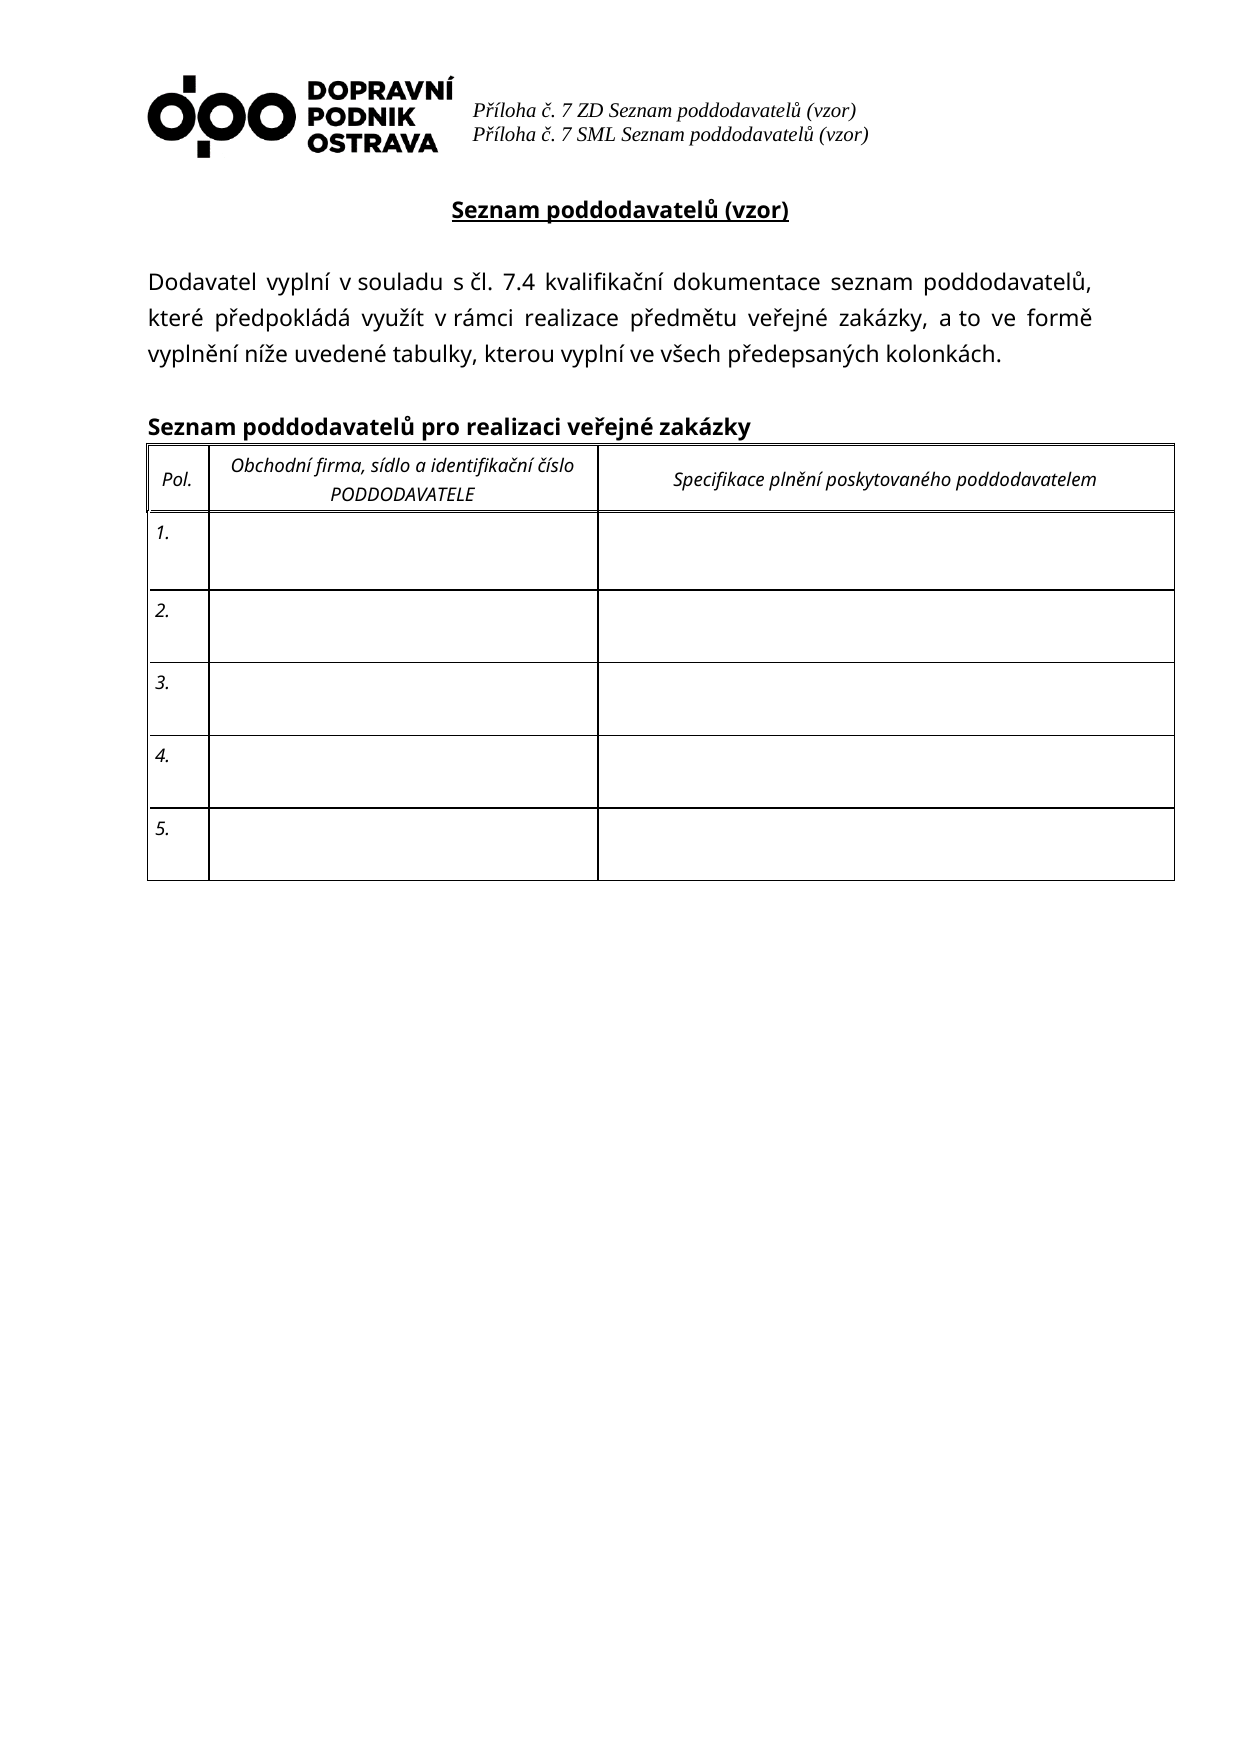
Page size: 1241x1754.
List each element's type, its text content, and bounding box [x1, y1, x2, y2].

table_cell [599, 809, 1174, 879]
table_cell [210, 809, 597, 879]
table_cell 4. [148, 735, 208, 807]
table_cell 5. [148, 807, 208, 879]
table_header Obchodní firma, sídlo a identifikační číslo PODDODAVATELE [210, 446, 597, 510]
text Seznam poddodavatelů (vzor) [148, 194, 1093, 225]
table_cell [599, 663, 1174, 734]
picture [147, 75, 455, 158]
table_cell 1. [148, 510, 208, 589]
table_cell [210, 591, 597, 662]
text Dodavatel vyplní v souladu s čl. 7.4 kvalifikační dokumentace seznam poddodavatelů, které předpokládá využít v rámci realizace předmětu veřejné zakázky, a to ve formě vyplnění níže uvedené tabulky, kterou vyplní ve všech předepsaných kolonkách. [148, 266, 1093, 369]
table_cell [210, 736, 597, 807]
table_cell 3. [148, 662, 208, 734]
table_header Pol. [149, 446, 208, 510]
text Seznam poddodavatelů pro realizaci veřejné zakázky [148, 411, 1093, 442]
table_cell [210, 513, 597, 589]
table_cell 2. [148, 589, 208, 662]
table_cell [599, 513, 1174, 589]
table_cell [599, 736, 1174, 807]
table_cell [210, 663, 597, 734]
table_header Specifikace plnění poskytovaného poddodavatelem [599, 446, 1174, 510]
table_cell [599, 591, 1174, 662]
